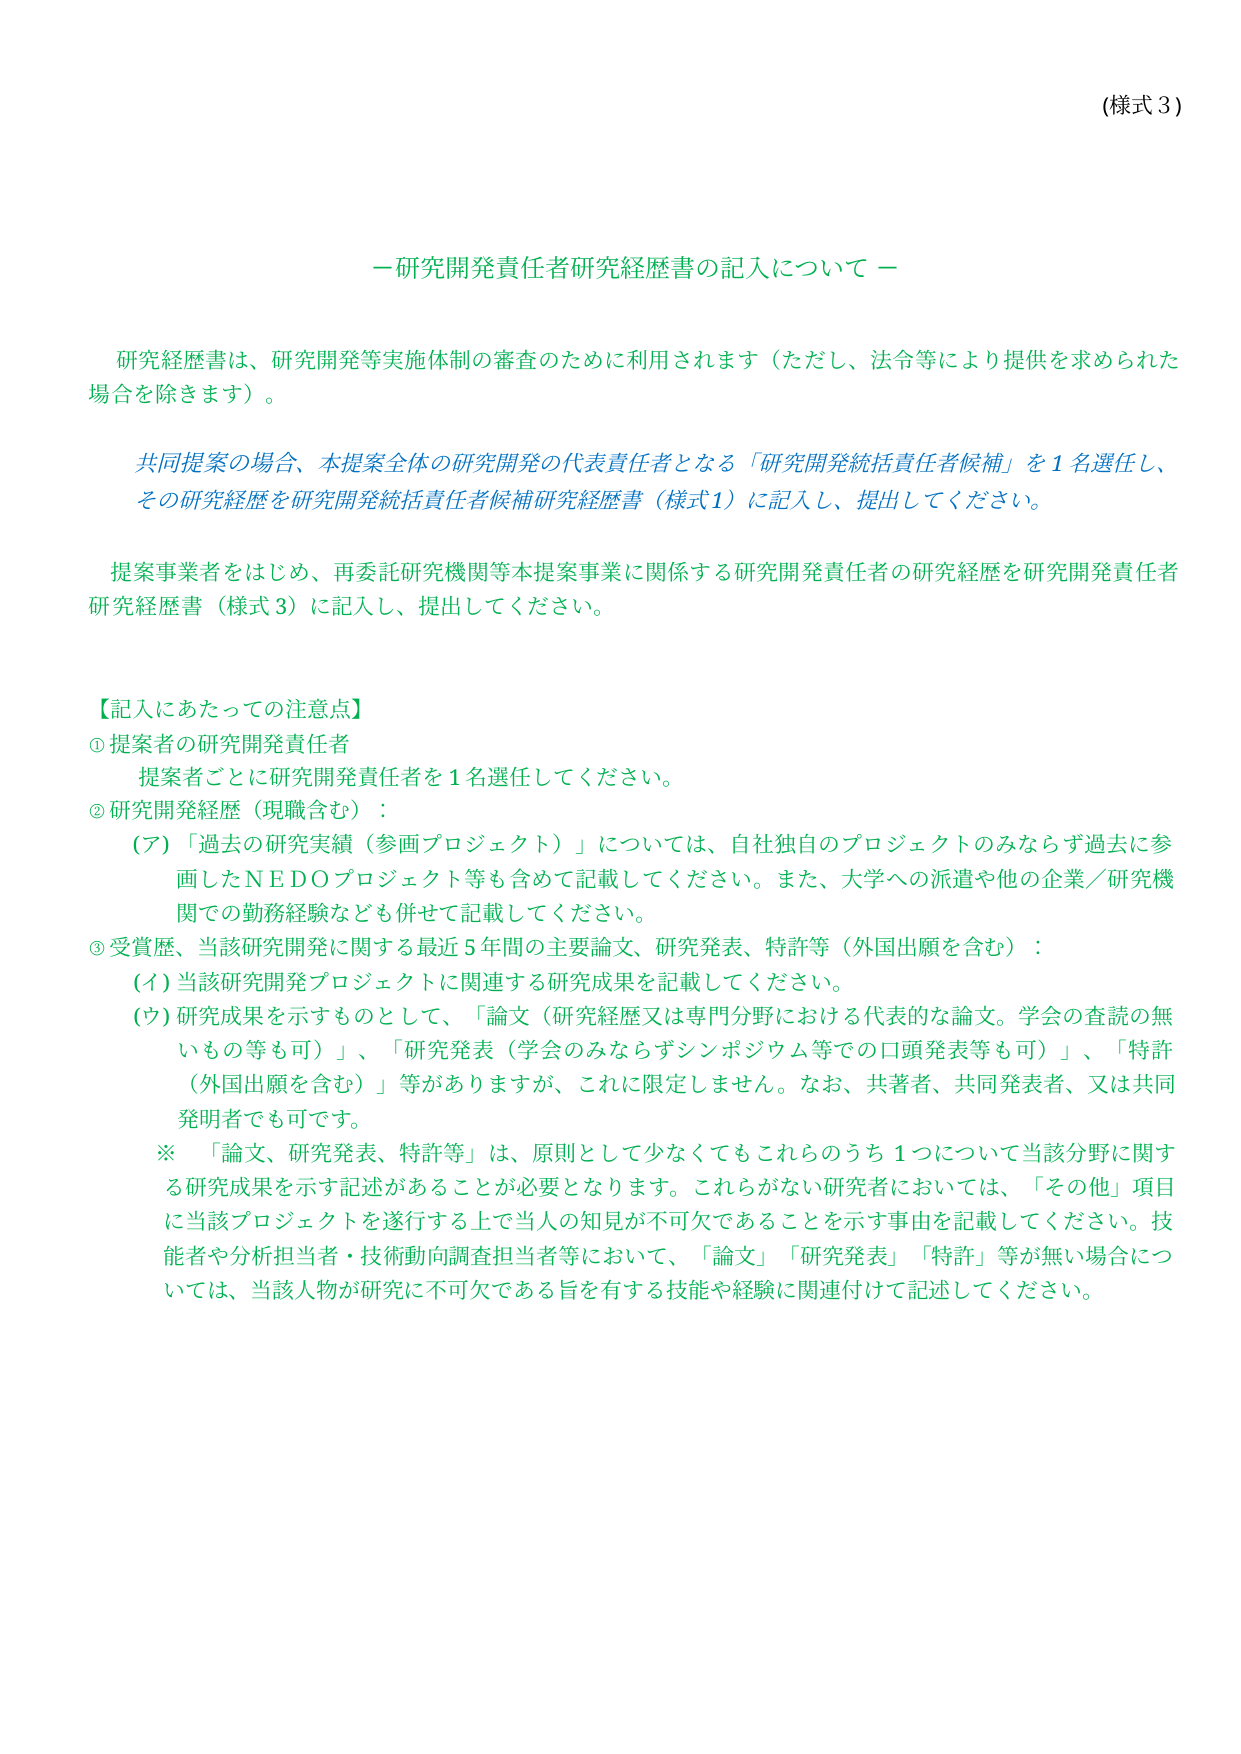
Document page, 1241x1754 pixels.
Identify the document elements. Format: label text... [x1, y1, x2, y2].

list 当該研究開発プロジェクトに関連する研究成果を記載してください。 [133, 963, 1177, 998]
text 提案事業者をはじめ、再委託研究機関等本提案事業に関係する研究開発責任者の研究経歴を研究開発責任者研究経歴書（様式3）に記入し、提出してください。 [89, 554, 1181, 622]
list 「過去の研究実績（参画プロジェクト）」については、自社独自のプロジェクトのみならず過去に参画したＮＥＤＯプロジェクト等も含めて記載してください。また、大学への派遣や他の企業／研究機関での勤務経験なども併せて記載してください。 [132, 826, 1177, 929]
text 提案者ごとに研究開発責任者を1名選任してください。 [116, 759, 1177, 792]
text －研究開発責任者研究経歴書の記入について － [89, 233, 1181, 301]
list 研究成果を示すものとして、「論文（研究経歴又は専門分野における代表的な論文。学会の査読の無いもの等も可）」、「研究発表（学会のみならずシンポジウム等での口頭発表等も可）」、「特許（外国出願を含む）」等がありますが、これに限定しません。なお、共著者、共同発表者、又は共同発明者でも可です。 [133, 998, 1177, 1135]
text 【記入にあたっての注意点】 [89, 691, 1181, 725]
text ①提案者の研究開発責任者 [89, 725, 1177, 759]
text 共同提案の場合、本提案全体の研究開発の代表責任者となる「研究開発統括責任者候補」を1名選任し、その研究経歴を研究開発統括責任者候補研究経歴書（様式1）に記入し、提出してください。 [134, 445, 1181, 517]
text ②研究開発経歴（現職含む）： [89, 792, 1177, 826]
text 研究経歴書は、研究開発等実施体制の審査のために利用されます（ただし、法令等により提供を求められた場合を除きます）。 [89, 342, 1181, 410]
text ※ 「論文、研究発表、特許等」は、原則として少なくてもこれらのうち1つについて当該分野に関する研究成果を示す記述があることが必要となります。これらがない研究者においては、「その他」項目に当該プロジェクトを遂行する上で当人の知見が不可欠であることを示す事由を記載してください。技能者や分析担当者・技術動向調査担当者等において、「論文」「研究発表」「特許」等が無い場合については、当該人物が研究に不可欠である旨を有する技能や経験に関連付けて記述してください。 [89, 1135, 1177, 1306]
text ③受賞歴、当該研究開発に関する最近5年間の主要論文、研究発表、特許等（外国出願を含む）： [89, 929, 1177, 963]
